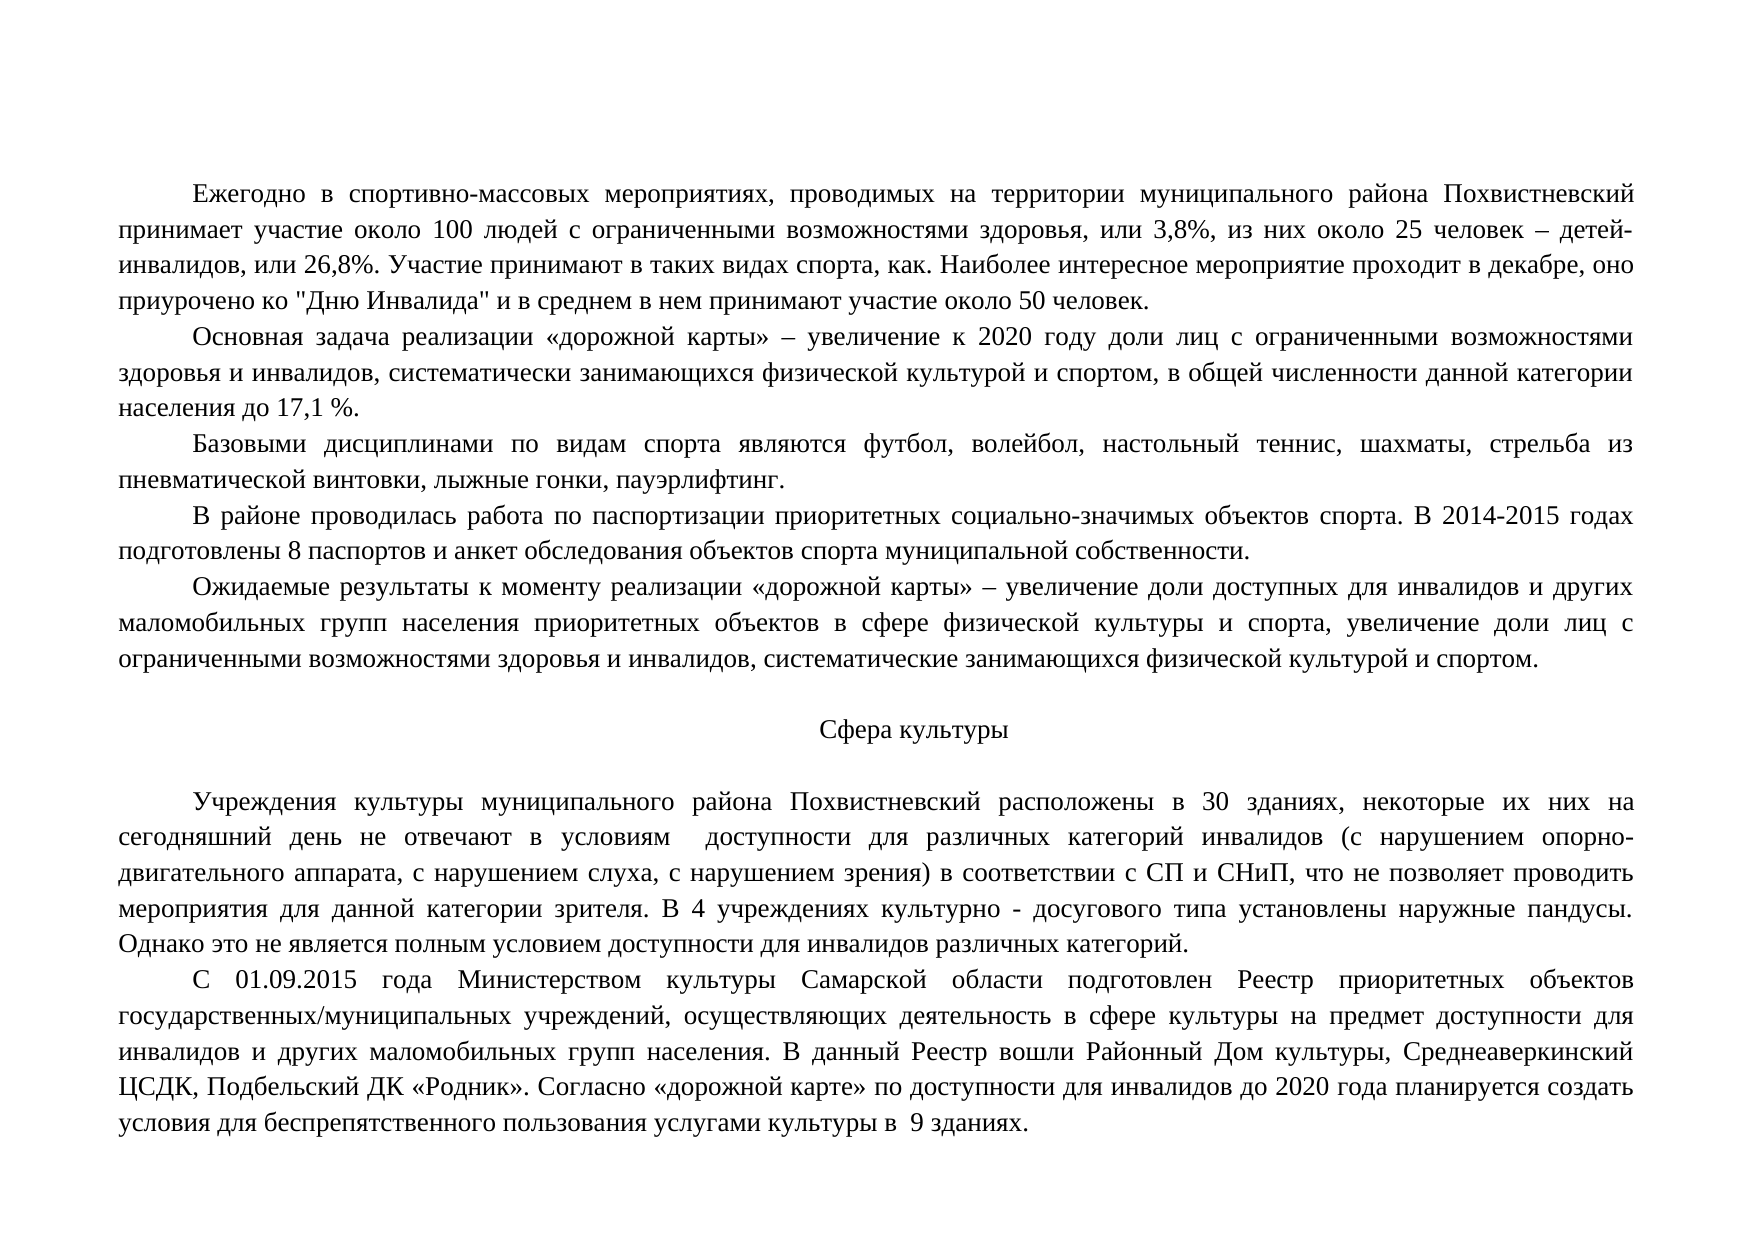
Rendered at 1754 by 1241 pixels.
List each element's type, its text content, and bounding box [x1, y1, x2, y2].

text Учреждения культуры муниципального района Похвистневский расположены в 30 зданиях, некоторые их них на сегодняшний день не отвечают в условиям доступности для различных категорий инвалидов (с нарушением опорно-двигательного аппарата, с нарушением слуха, с нарушением зрения) в соответствии с СП и СНиП, что не позволяет проводить мероприятия для данной категории зрителя. В 4 учреждениях культурно - досугового типа установлены наружные пандусы. Однако это не является полным условием доступности для инвалидов различных категорий. [118, 784, 1636, 959]
text Сфера культуры [118, 713, 1636, 744]
text Основная задача реализации «дорожной карты» – увеличение к 2020 году доли лиц с ограниченными возможностями здоровья и инвалидов, систематически занимающихся физической культурой и спортом, в общей численности данной категории населения до 17,1 %. [118, 320, 1636, 423]
text Базовыми дисциплинами по видам спорта являются футбол, волейбол, настольный теннис, шахматы, стрельба из пневматической винтовки, лыжные гонки, пауэрлифтинг. [118, 427, 1636, 494]
text Ежегодно в спортивно-массовых мероприятиях, проводимых на территории муниципального района Похвистневский принимает участие около 100 людей с ограниченными возможностями здоровья, или 3,8%, из них около 25 человек – детей-инвалидов, или 26,8%. Участие принимают в таких видах спорта, как. Наиболее интересное мероприятие проходит в декабре, оно приурочено ко "Дню Инвалида" и в среднем в нем принимают участие около 50 человек. [118, 177, 1636, 316]
text С 01.09.2015 года Министерством культуры Самарской области подготовлен Реестр приоритетных объектов государственных/муниципальных учреждений, осуществляющих деятельность в сфере культуры на предмет доступности для инвалидов и других маломобильных групп населения. В данный Реестр вошли Районный Дом культуры, Среднеаверкинский ЦСДК, Подбельский ДК «Родник». Согласно «дорожной карте» по доступности для инвалидов до 2020 года планируется создать условия для беспрепятственного пользования услугами культуры в 9 зданиях. [118, 963, 1636, 1137]
text Ожидаемые результаты к моменту реализации «дорожной карты» – увеличение доли доступных для инвалидов и других маломобильных групп населения приоритетных объектов в сфере физической культуры и спорта, увеличение доли лиц с ограниченными возможностями здоровья и инвалидов, систематические занимающихся физической культурой и спортом. [118, 570, 1636, 673]
text В районе проводилась работа по паспортизации приоритетных социально-значимых объектов спорта. В 2014-2015 годах подготовлены 8 паспортов и анкет обследования объектов спорта муниципальной собственности. [118, 499, 1636, 566]
